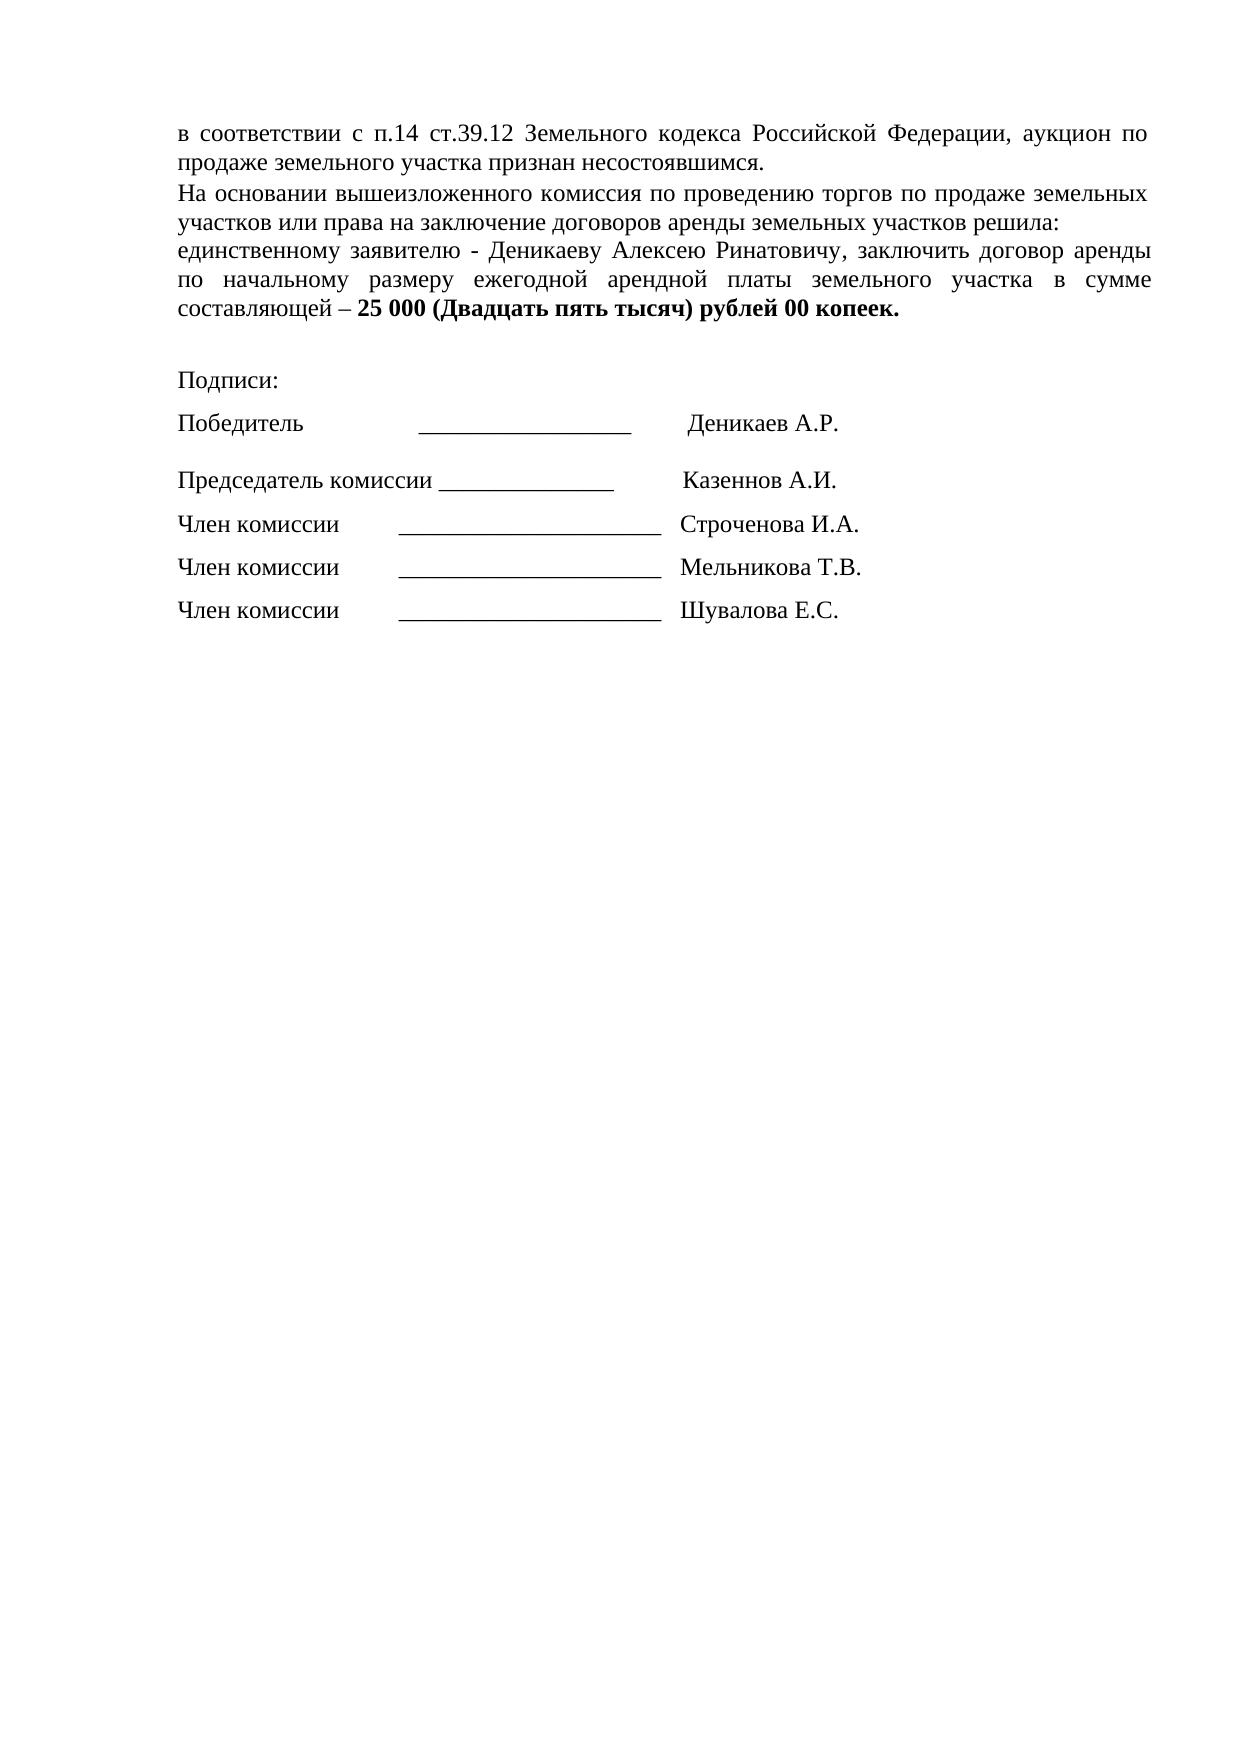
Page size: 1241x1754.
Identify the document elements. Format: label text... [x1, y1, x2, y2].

text Член комиссии _____________________ Мельникова Т.В. [177, 552, 1152, 581]
text Член комиссии _____________________ Шувалова Е.С. [177, 595, 1152, 624]
text На основании вышеизложенного комиссия по проведению торгов по продаже земельных участков или права на заключение договоров аренды земельных участков решила: [177, 178, 1148, 236]
text Подписи: [177, 365, 1152, 394]
text единственному заявителю - Деникаеву Алексею Ринатовичу, заключить договор аренды по начальному размеру ежегодной арендной платы земельного участка в сумме составляющей – 25 000 (Двадцать пять тысяч) рублей 00 копеек. [177, 236, 1152, 322]
text в соответствии с п.14 ст.39.12 Земельного кодекса Российской Федерации, аукцион по продаже земельного участка признан несостоявшимся. [177, 118, 1148, 176]
text Председатель комиссии ______________ Казеннов А.И. [177, 466, 1152, 494]
text Победитель _________________ Деникаев А.Р. [177, 408, 1152, 437]
text Член комиссии _____________________ Строченова И.А. [177, 509, 1152, 537]
